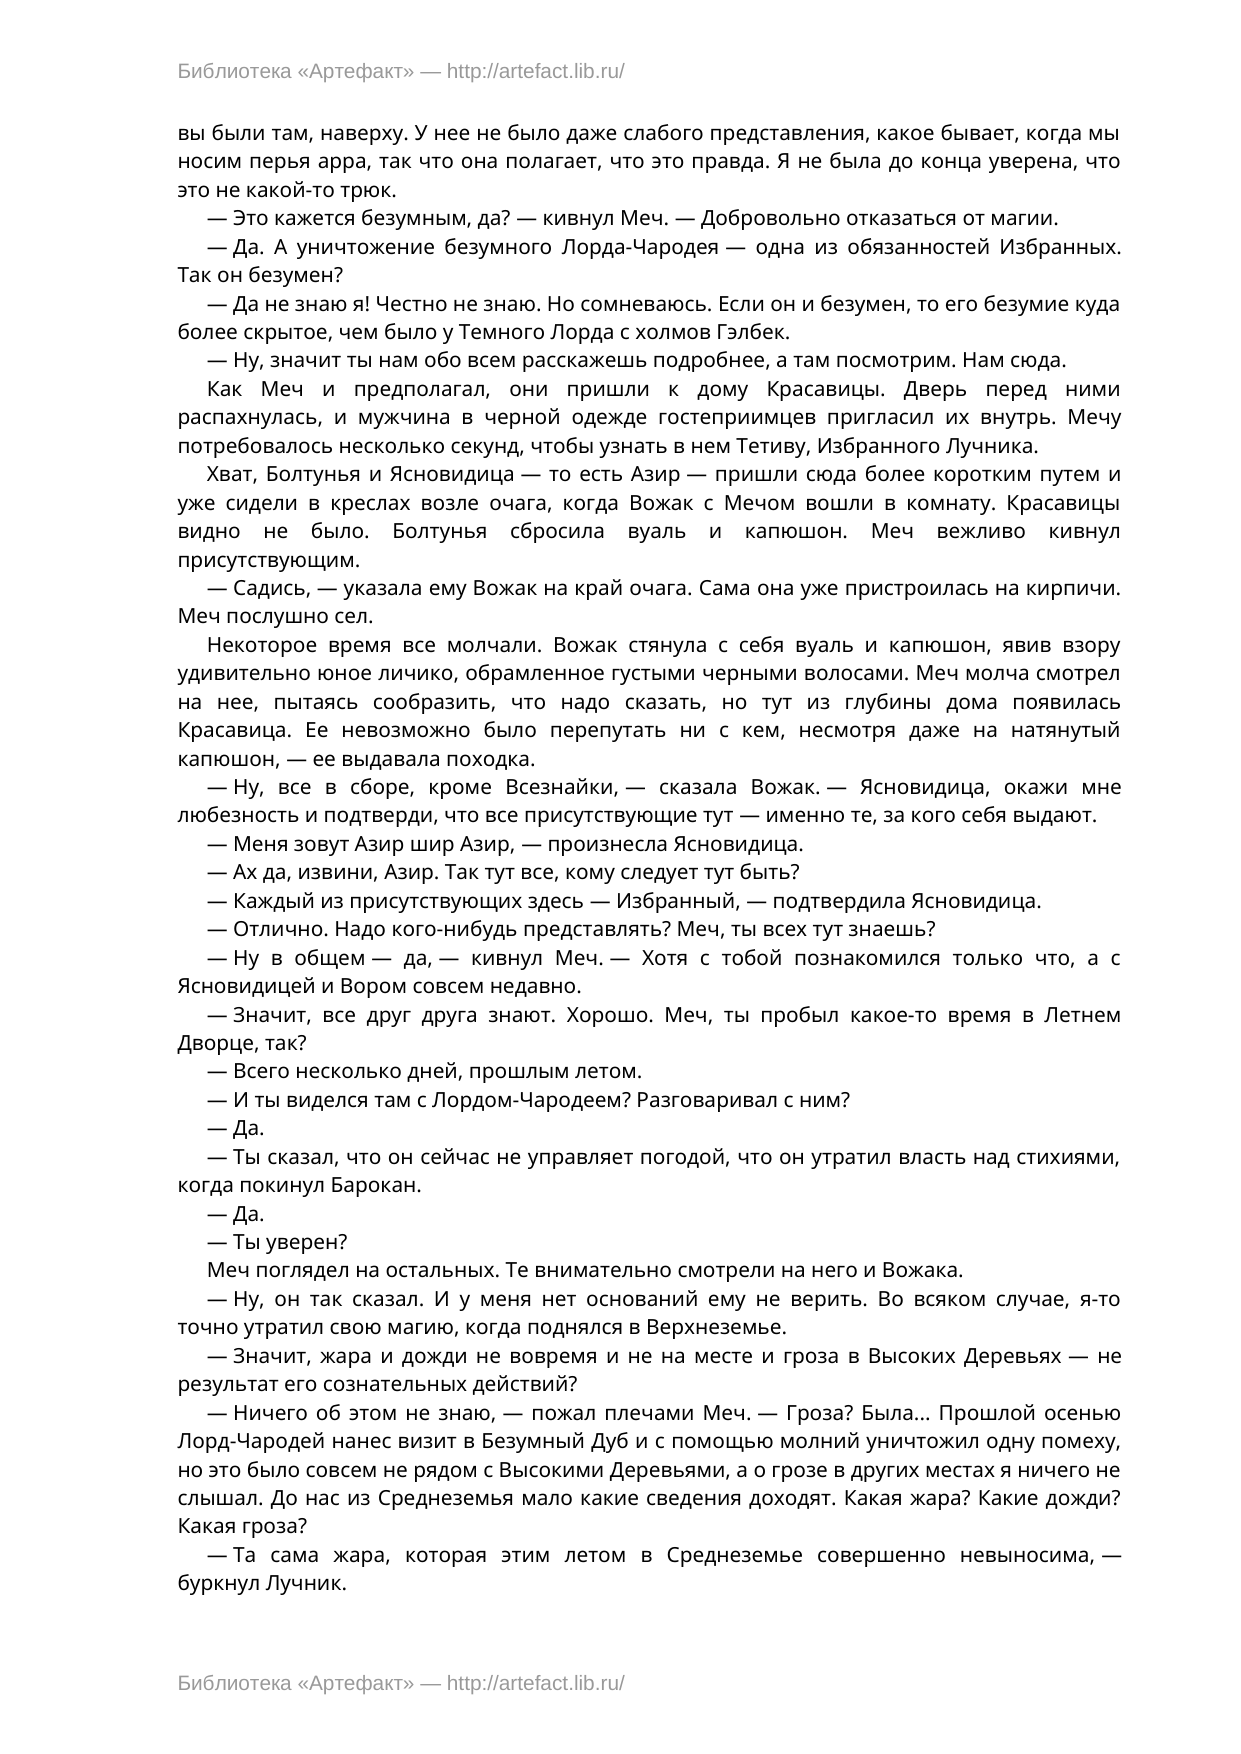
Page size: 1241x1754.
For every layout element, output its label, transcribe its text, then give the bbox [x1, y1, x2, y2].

text — Садись, — указала ему Вожак на край очага. Сама она уже пристроилась на кирпичи. Меч послушно сел. [177, 573, 1122, 630]
text — Ну, все в сборе, кроме Всезнайки, — сказала Вожак. — Ясновидица, окажи мне любезность и подтверди, что все присутствующие тут — именно те, за кого себя выдают. [177, 772, 1122, 829]
text — Та сама жара, которая этим летом в Среднеземье совершенно невыносима, — буркнул Лучник. [177, 1540, 1122, 1597]
text — Ну, значит ты нам обо всем расскажешь подробнее, а там посмотрим. Нам сюда. [177, 346, 1122, 374]
text — Каждый из присутствующих здесь — Избранный, — подтвердила Ясновидица. [177, 886, 1122, 914]
text — Да. [177, 1113, 1122, 1142]
text — Да. [177, 1199, 1122, 1227]
text — Ты сказал, что он сейчас не управляет погодой, что он утратил власть над стихиями, когда покинул Барокан. [177, 1142, 1122, 1199]
text Меч поглядел на остальных. Те внимательно смотрели на него и Вожака. [177, 1256, 1122, 1284]
text — Ах да, извини, Азир. Так тут все, кому следует тут быть? [177, 857, 1122, 886]
text — Ты уверен? [177, 1227, 1122, 1256]
text Некоторое время все молчали. Вожак стянула с себя вуаль и капюшон, явив взору удивительно юное личико, обрамленное густыми черными волосами. Меч молча смотрел на нее, пытаясь сообразить, что надо сказать, но тут из глубины дома появилась Красавица. Ее невозможно было перепутать ни с кем, несмотря даже на натянутый капюшон, — ее выдавала походка. [177, 630, 1122, 772]
text — Ну в общем — да, — кивнул Меч. — Хотя с тобой познакомился только что, а с Ясновидицей и Вором совсем недавно. [177, 943, 1122, 1000]
text — Значит, жара и дожди не вовремя и не на месте и гроза в Высоких Деревьях — не результат его сознательных действий? [177, 1341, 1122, 1398]
text — Ничего об этом не знаю, — пожал плечами Меч. — Гроза? Была... Прошлой осенью Лорд-Чародей нанес визит в Безумный Дуб и с помощью молний уничтожил одну помеху, но это было совсем не рядом с Высокими Деревьями, а о грозе в других местах я ничего не слышал. До нас из Среднеземья мало какие сведения доходят. Какая жара? Какие дожди? Какая гроза? [177, 1398, 1122, 1540]
text — Всего несколько дней, прошлым летом. [177, 1057, 1122, 1085]
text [177, 118, 1122, 203]
text Хват, Болтунья и Ясновидица — то есть Азир — пришли сюда более коротким путем и уже сидели в креслах возле очага, когда Вожак с Мечом вошли в комнату. Красавицы видно не было. Болтунья сбросила вуаль и капюшон. Меч вежливо кивнул присутствующим. [177, 459, 1122, 573]
text — Ну, он так сказал. И у меня нет оснований ему не верить. Во всяком случае, я-то точно утратил свою магию, когда поднялся в Верхнеземье. [177, 1284, 1122, 1341]
text — Это кажется безумным, да? — кивнул Меч. — Добровольно отказаться от магии. [177, 203, 1122, 232]
text — Да не знаю я! Честно не знаю. Но сомневаюсь. Если он и безумен, то его безумие куда более скрытое, чем было у Темного Лорда с холмов Гэлбек. [177, 289, 1122, 346]
text — Отлично. Надо кого-нибудь представлять? Меч, ты всех тут знаешь? [177, 914, 1122, 943]
text Как Меч и предполагал, они пришли к дому Красавицы. Дверь перед ними распахнулась, и мужчина в черной одежде гостеприимцев пригласил их внутрь. Мечу потребовалось несколько секунд, чтобы узнать в нем Тетиву, Избранного Лучника. [177, 374, 1122, 459]
text — И ты виделся там с Лордом-Чародеем? Разговаривал с ним? [177, 1085, 1122, 1113]
text — Значит, все друг друга знают. Хорошо. Меч, ты пробыл какое-то время в Летнем Дворце, так? [177, 1000, 1122, 1057]
text — Меня зовут Азир шир Азир, — произнесла Ясновидица. [177, 829, 1122, 857]
text — Да. А уничтожение безумного Лорда-Чародея — одна из обязанностей Избранных. Так он безумен? [177, 232, 1122, 289]
